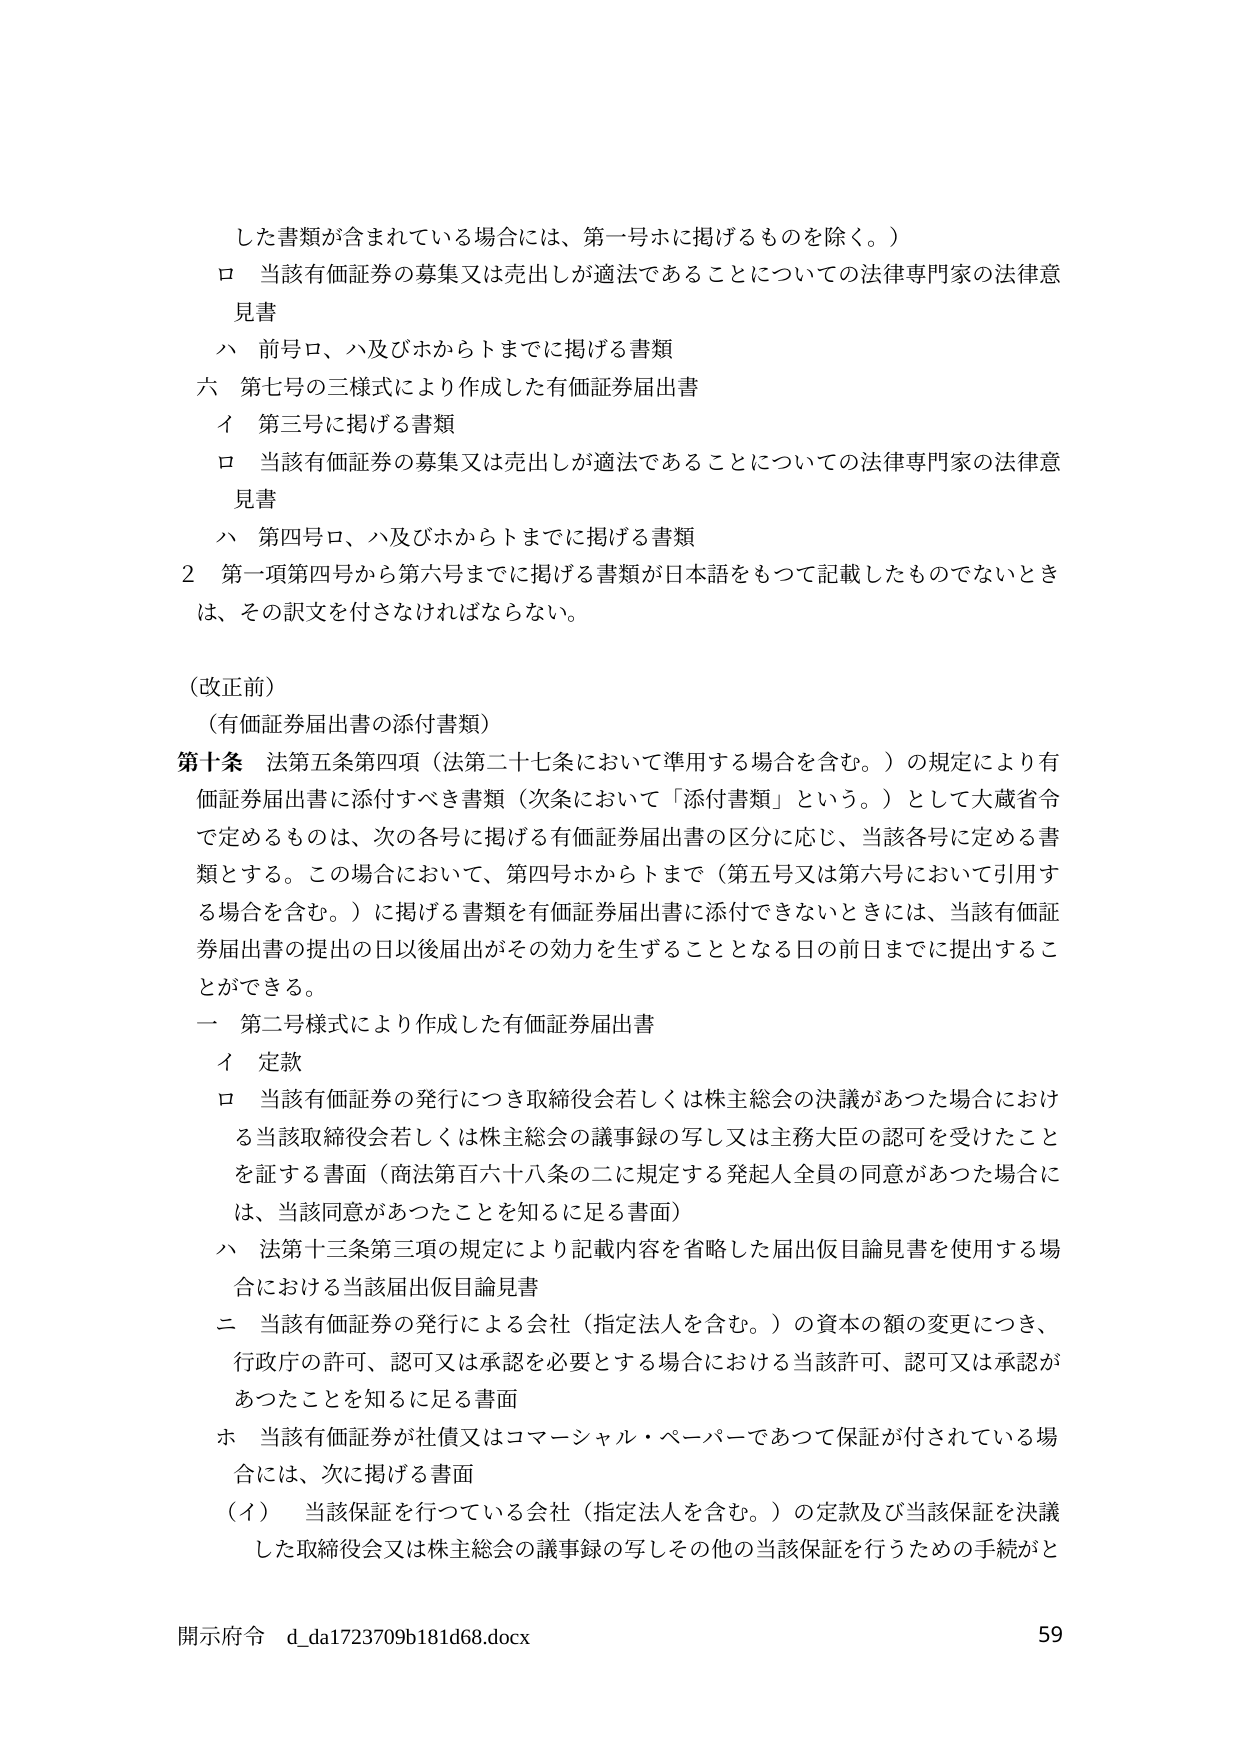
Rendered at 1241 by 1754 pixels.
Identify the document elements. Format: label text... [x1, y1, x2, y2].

text ２ 第一項第四号から第六号までに掲げる書類が日本語をもつて記載したものでないときは、その訳文を付さなければならない。 [177, 554, 1063, 629]
text ロ 当該有価証券の募集又は売出しが適法であることについての法律専門家の法律意見書 [215, 442, 1063, 517]
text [215, 217, 1063, 254]
text 一 第二号様式により作成した有価証券届出書 [196, 1004, 1063, 1042]
text イ 定款 [215, 1042, 1063, 1079]
text ロ 当該有価証券の発行につき取締役会若しくは株主総会の決議があつた場合における当該取締役会若しくは株主総会の議事録の写し又は主務大臣の認可を受けたことを証する書面（商法第百六十八条の二に規定する発起人全員の同意があつた場合には、当該同意があつたことを知るに足る書面） [215, 1079, 1063, 1229]
text イ 第三号に掲げる書類 [215, 404, 1063, 442]
text ホ 当該有価証券が社債又はコマーシャル・ペーパーであつて保証が付されている場合には、次に掲げる書面 [215, 1417, 1063, 1492]
text 六 第七号の三様式により作成した有価証券届出書 [196, 367, 1063, 404]
text （改正前） [177, 667, 1063, 704]
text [215, 1492, 1063, 1567]
text 第十条 法第五条第四項（法第二十七条において準用する場合を含む。）の規定により有価証券届出書に添付すべき書類（次条において「添付書類」という。）として大蔵省令で定めるものは、次の各号に掲げる有価証券届出書の区分に応じ、当該各号に定める書類とする。この場合において、第四号ホからトまで（第五号又は第六号において引用する場合を含む。）に掲げる書類を有価証券届出書に添付できないときには、当該有価証券届出書の提出の日以後届出がその効力を生ずることとなる日の前日までに提出することができる。 [177, 742, 1063, 1004]
text ハ 法第十三条第三項の規定により記載内容を省略した届出仮目論見書を使用する場合における当該届出仮目論見書 [215, 1229, 1063, 1304]
text ハ 前号ロ、ハ及びホからトまでに掲げる書類 [215, 329, 1063, 367]
text ニ 当該有価証券の発行による会社（指定法人を含む。）の資本の額の変更につき、行政庁の許可、認可又は承認を必要とする場合における当該許可、認可又は承認があつたことを知るに足る書面 [215, 1304, 1063, 1417]
text ロ 当該有価証券の募集又は売出しが適法であることについての法律専門家の法律意見書 [215, 254, 1063, 329]
text ハ 第四号ロ、ハ及びホからトまでに掲げる書類 [215, 517, 1063, 554]
text （有価証券届出書の添付書類） [196, 704, 1063, 742]
